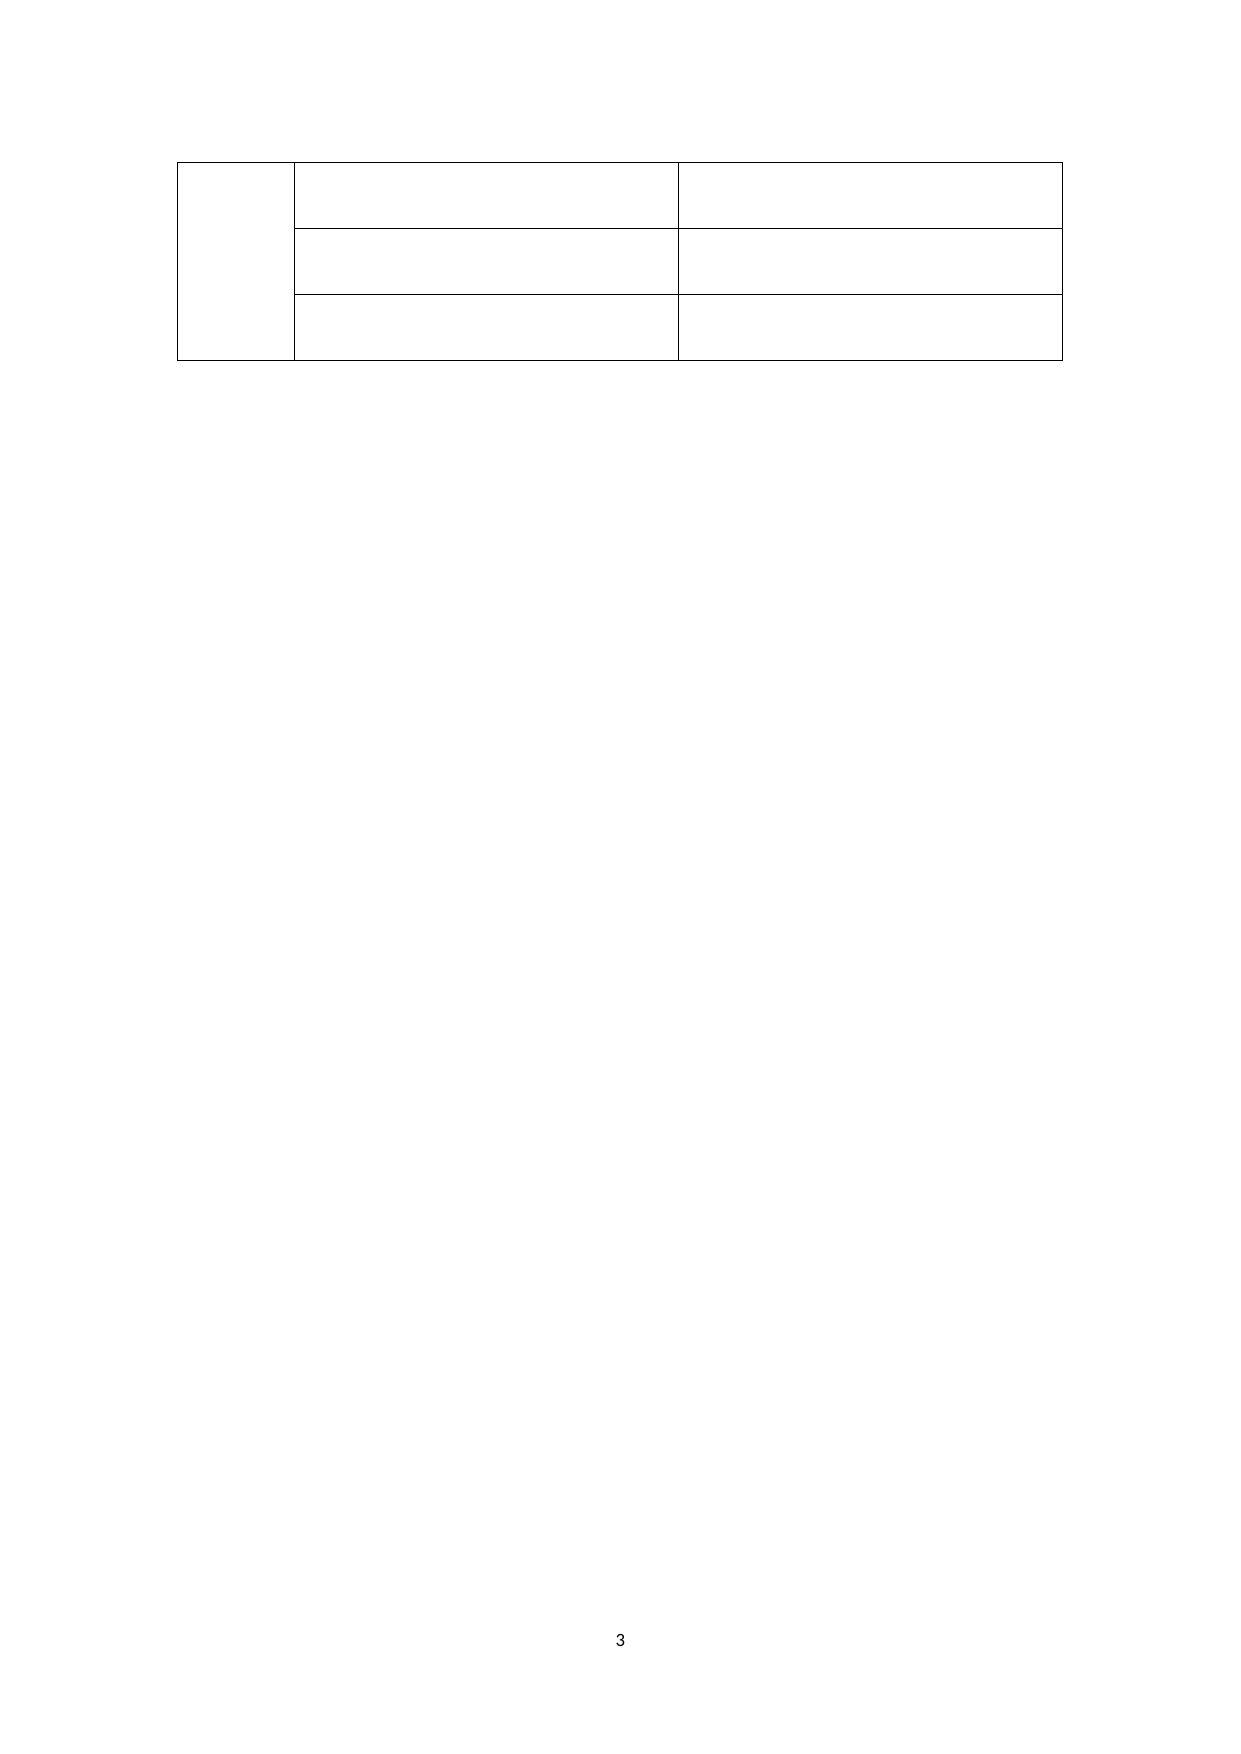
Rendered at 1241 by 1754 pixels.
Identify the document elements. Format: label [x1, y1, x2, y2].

table_cell [679, 229, 1062, 294]
table_cell [679, 163, 1062, 228]
table_cell [679, 295, 1062, 360]
table_cell [295, 295, 678, 360]
table_cell [295, 229, 678, 294]
table_cell [295, 163, 678, 228]
